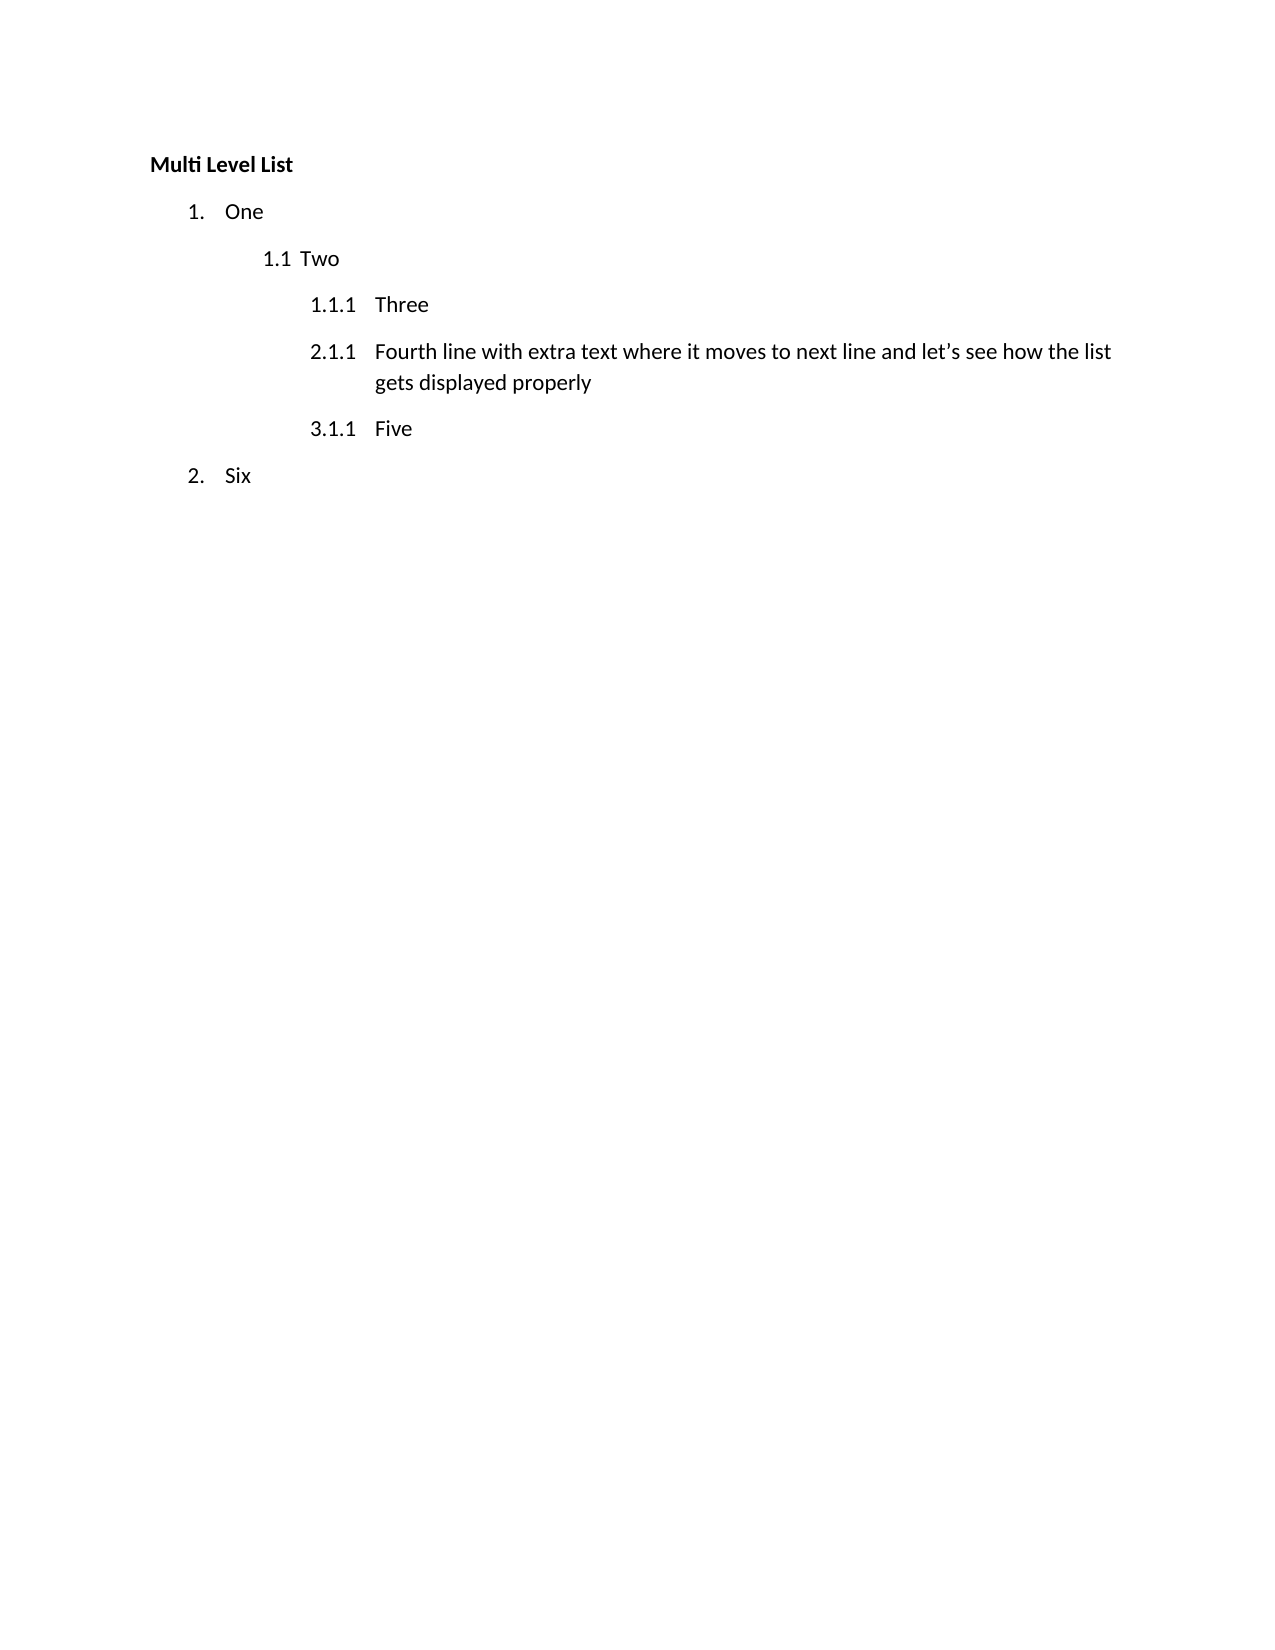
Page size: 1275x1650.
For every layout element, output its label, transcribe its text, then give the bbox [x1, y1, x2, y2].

list Six [187, 461, 1125, 489]
list Fourth line with extra text where it moves to next line and let’s see how the list gets displayed properly [356, 337, 1125, 396]
text Multi Level List [150, 150, 1125, 178]
list Two [262, 244, 1125, 272]
list One [187, 197, 1125, 225]
list Five [356, 414, 1125, 443]
list Three [356, 291, 1125, 319]
